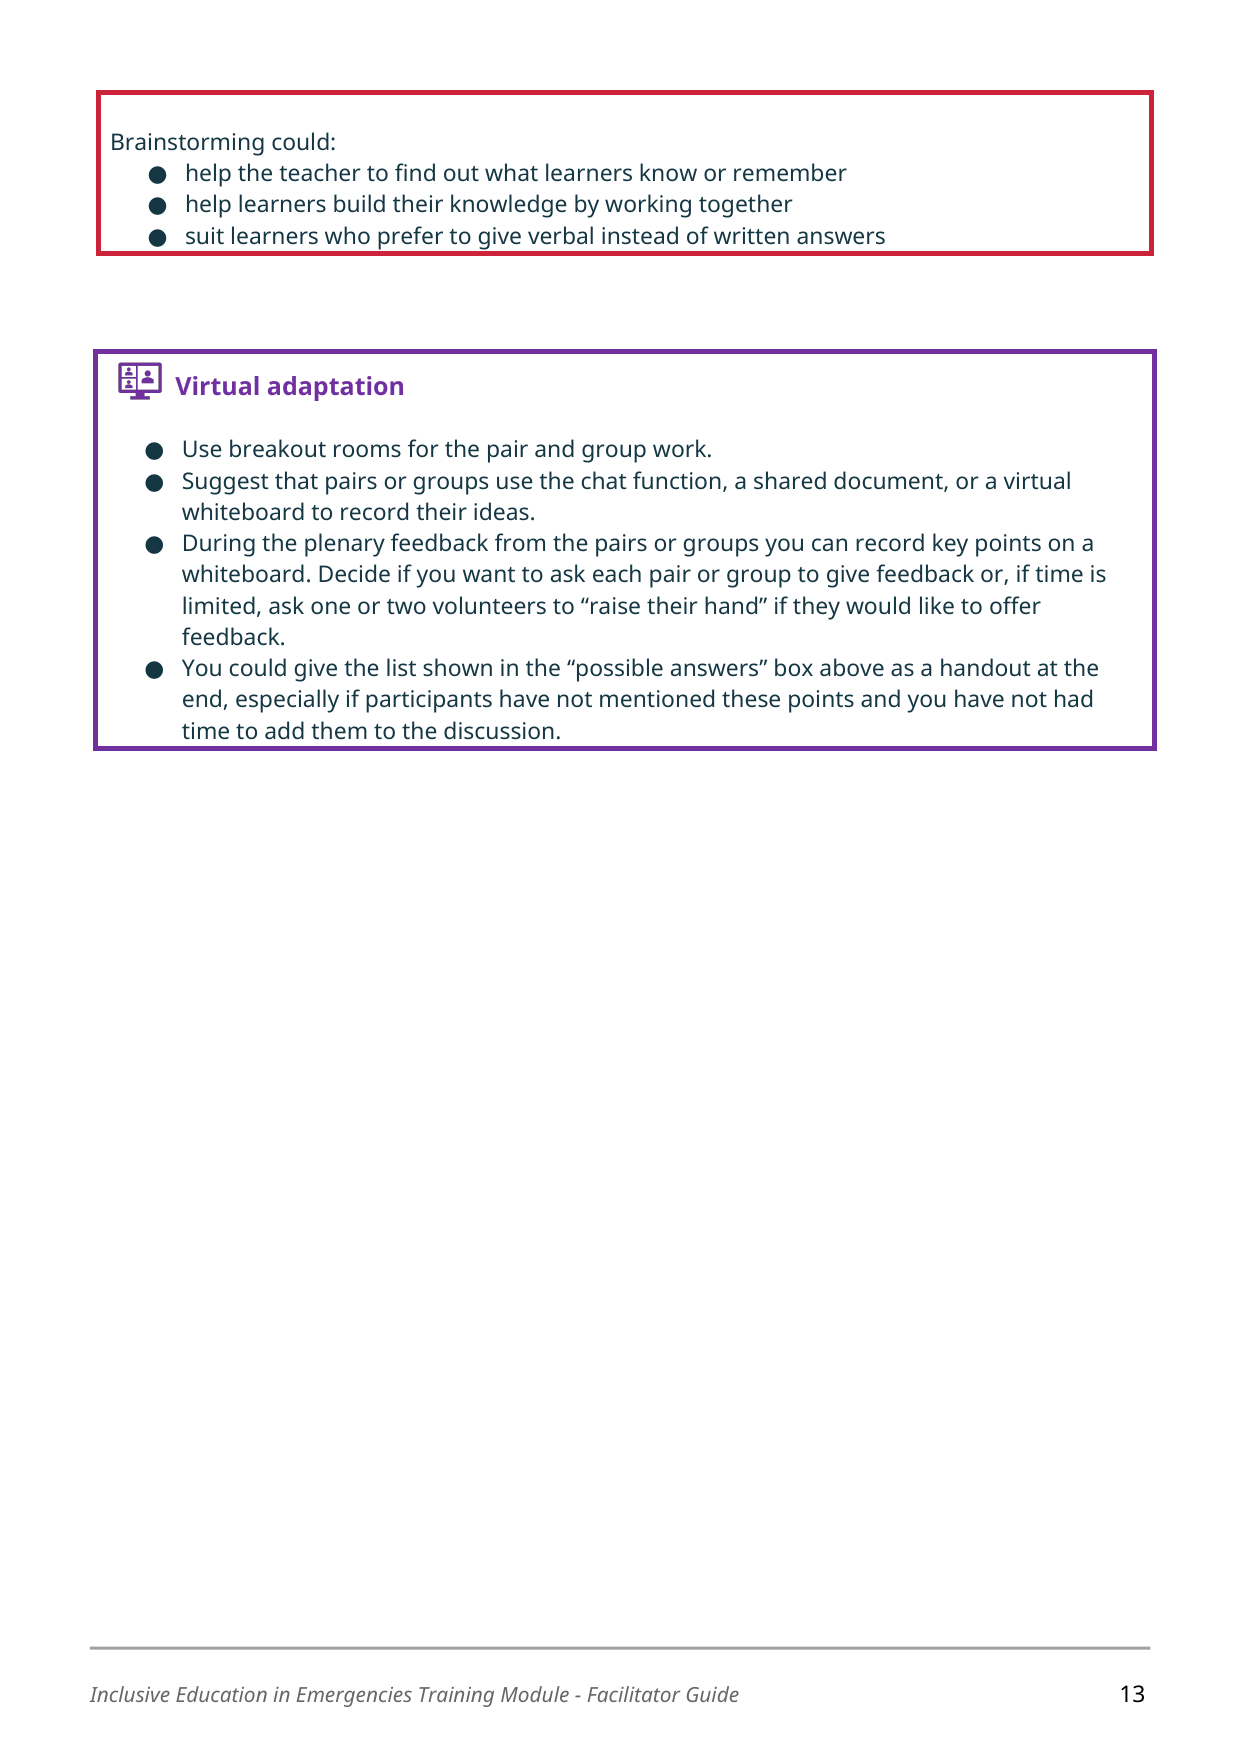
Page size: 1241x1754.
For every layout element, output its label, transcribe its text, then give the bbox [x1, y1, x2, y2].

picture [114, 355, 166, 407]
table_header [101, 95, 1149, 251]
table_header Virtual adaptation Use breakout rooms for the pair and group work. Suggest that pairs or groups use the chat function, a shared document, or a virtual whiteboard to record their ideas. During the plenary feedback from the pairs or groups you can record key points on a whiteboard. Decide if you want to ask each pair or group to give feedback or, if time is limited, ask one or two volunteers to “raise their hand” if they would like to offer feedback. You could give the list shown in the “possible answers” box above as a handout at the end, especially if participants have not mentioned these points and you have not had time to add them to the discussion. [98, 354, 1152, 746]
